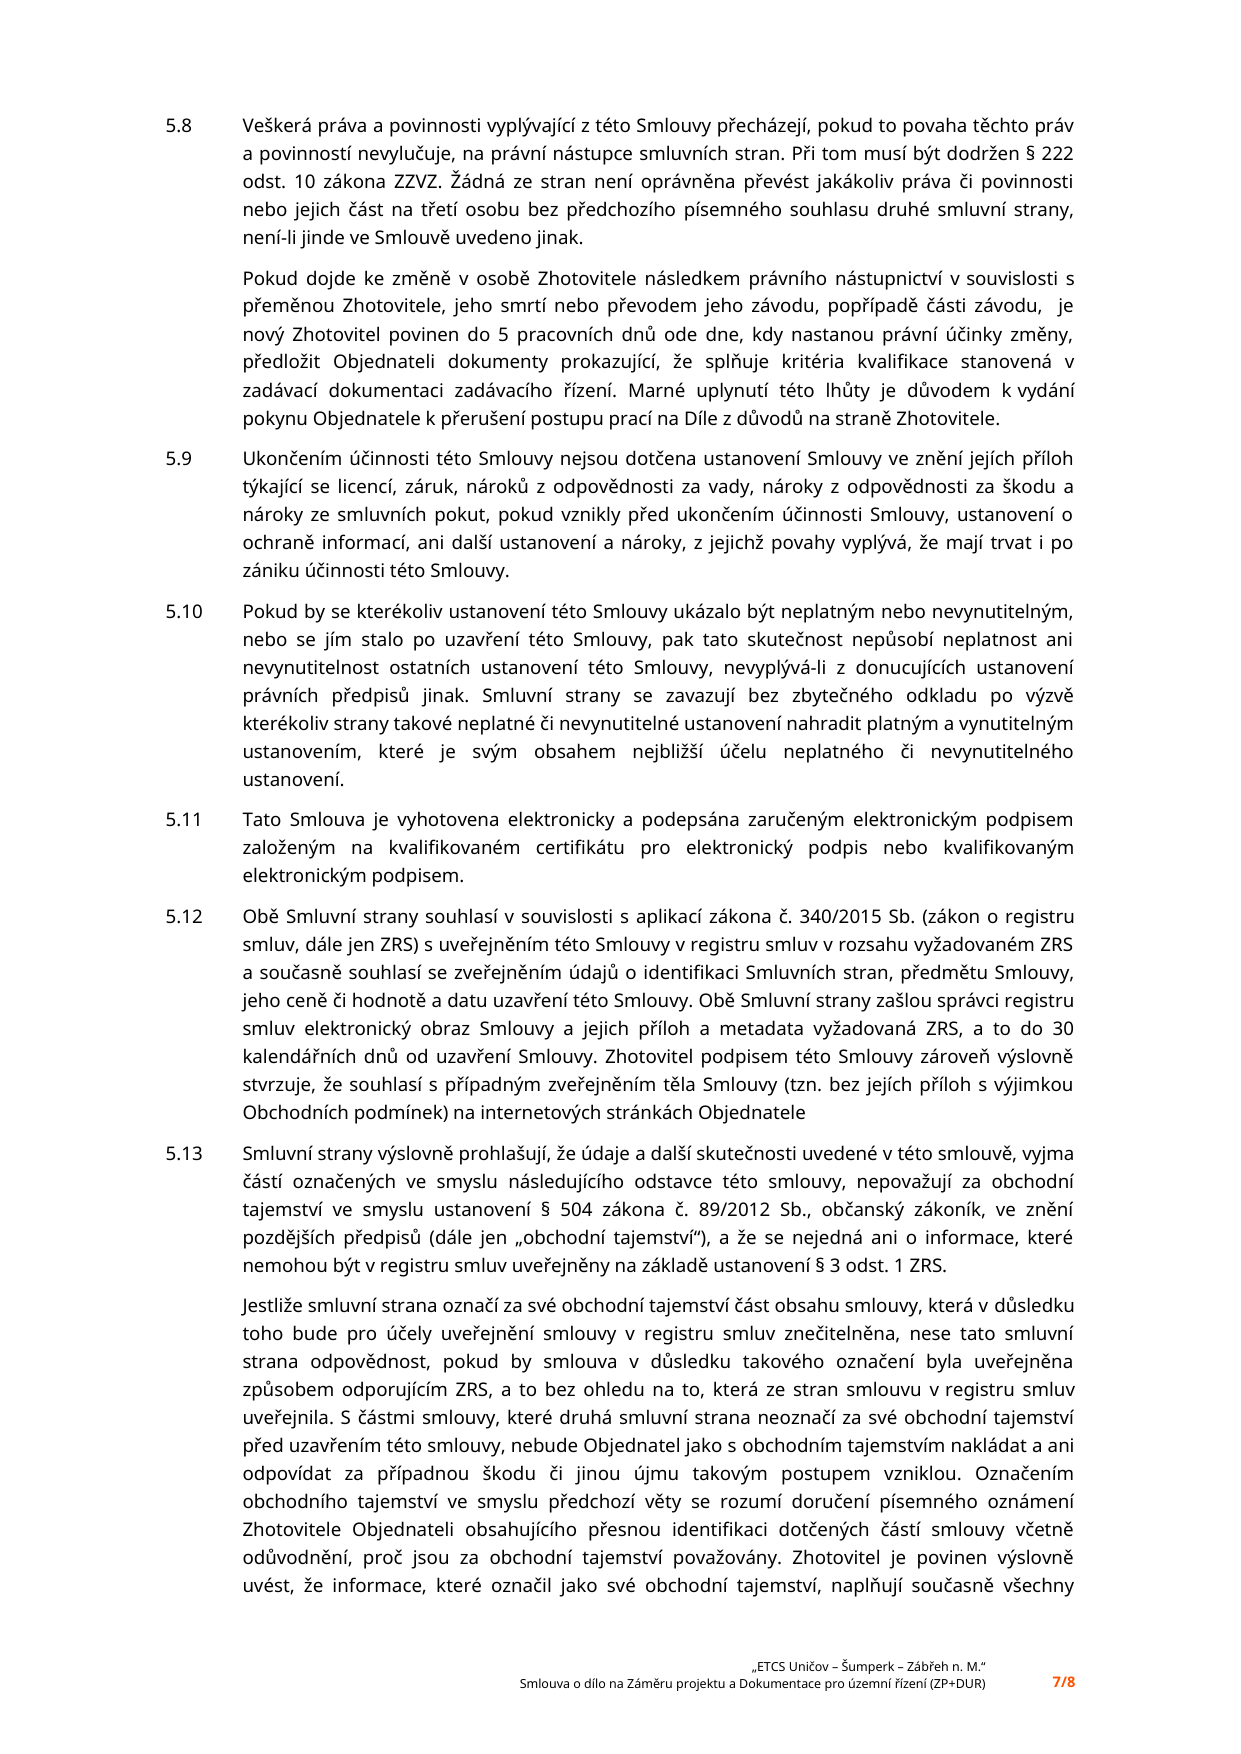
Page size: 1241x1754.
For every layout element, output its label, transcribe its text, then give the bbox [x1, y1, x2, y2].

text Tato Smlouva je vyhotovena elektronicky a podepsána zaručeným elektronickým podpisem založeným na kvalifikovaném certifikátu pro elektronický podpis nebo kvalifikovaným elektronickým podpisem. [165, 807, 1075, 888]
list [242, 1292, 1075, 1598]
text Ukončením účinnosti této Smlouvy nejsou dotčena ustanovení Smlouvy ve znění jejích příloh týkající se licencí, záruk, nároků z odpovědnosti za vady, nároky z odpovědnosti za škodu a nároky ze smluvních pokut, pokud vznikly před ukončením účinnosti Smlouvy, ustanovení o ochraně informací, ani další ustanovení a nároky, z jejichž povahy vyplývá, že mají trvat i po zániku účinnosti této Smlouvy. [165, 445, 1075, 583]
text Smluvní strany výslovně prohlašují, že údaje a další skutečnosti uvedené v této smlouvě, vyjma částí označených ve smyslu následujícího odstavce této smlouvy, nepovažují za obchodní tajemství ve smyslu ustanovení § 504 zákona č. 89/2012 Sb., občanský zákoník, ve znění pozdějších předpisů (dále jen „obchodní tajemství“), a že se nejedná ani o informace, které nemohou být v registru smluv uveřejněny na základě ustanovení § 3 odst. 1 ZRS. [165, 1140, 1075, 1277]
text Obě Smluvní strany souhlasí v souvislosti s aplikací zákona č. 340/2015 Sb. (zákon o registru smluv, dále jen ZRS) s uveřejněním této Smlouvy v registru smluv v rozsahu vyžadovaném ZRS a současně souhlasí se zveřejněním údajů o identifikaci Smluvních stran, předmětu Smlouvy, jeho ceně či hodnotě a datu uzavření této Smlouvy. Obě Smluvní strany zašlou správci registru smluv elektronický obraz Smlouvy a jejich příloh a metadata vyžadovaná ZRS, a to do 30 kalendářních dnů od uzavření Smlouvy. Zhotovitel podpisem této Smlouvy zároveň výslovně stvrzuje, že souhlasí s případným zveřejněním těla Smlouvy (tzn. bez jejích příloh s výjimkou Obchodních podmínek) na internetových stránkách Objednatele [165, 903, 1075, 1125]
text Pokud by se kterékoliv ustanovení této Smlouvy ukázalo být neplatným nebo nevynutitelným, nebo se jím stalo po uzavření této Smlouvy, pak tato skutečnost nepůsobí neplatnost ani nevynutitelnost ostatních ustanovení této Smlouvy, nevyplývá-li z donucujících ustanovení právních předpisů jinak. Smluvní strany se zavazují bez zbytečného odkladu po výzvě kterékoliv strany takové neplatné či nevynutitelné ustanovení nahradit platným a vynutitelným ustanovením, které je svým obsahem nejbližší účelu neplatného či nevynutitelného ustanovení. [165, 598, 1075, 792]
list Pokud dojde ke změně v osobě Zhotovitele následkem právního nástupnictví v souvislosti s přeměnou Zhotovitele, jeho smrtí nebo převodem jeho závodu, popřípadě části závodu, je nový Zhotovitel povinen do 5 pracovních dnů ode dne, kdy nastanou právní účinky změny, předložit Objednateli dokumenty prokazující, že splňuje kritéria kvalifikace stanovená v zadávací dokumentaci zadávacího řízení. Marné uplynutí této lhůty je důvodem k vydání pokynu Objednatele k přerušení postupu prací na Díle z důvodů na straně Zhotovitele. [242, 265, 1075, 430]
text Veškerá práva a povinnosti vyplývající z této Smlouvy přecházejí, pokud to povaha těchto práv a povinností nevylučuje, na právní nástupce smluvních stran. Při tom musí být dodržen § 222 odst. 10 zákona ZZVZ. Žádná ze stran není oprávněna převést jakákoliv práva či povinnosti nebo jejich část na třetí osobu bez předchozího písemného souhlasu druhé smluvní strany, není-li jinde ve Smlouvě uvedeno jinak. [165, 112, 1075, 250]
